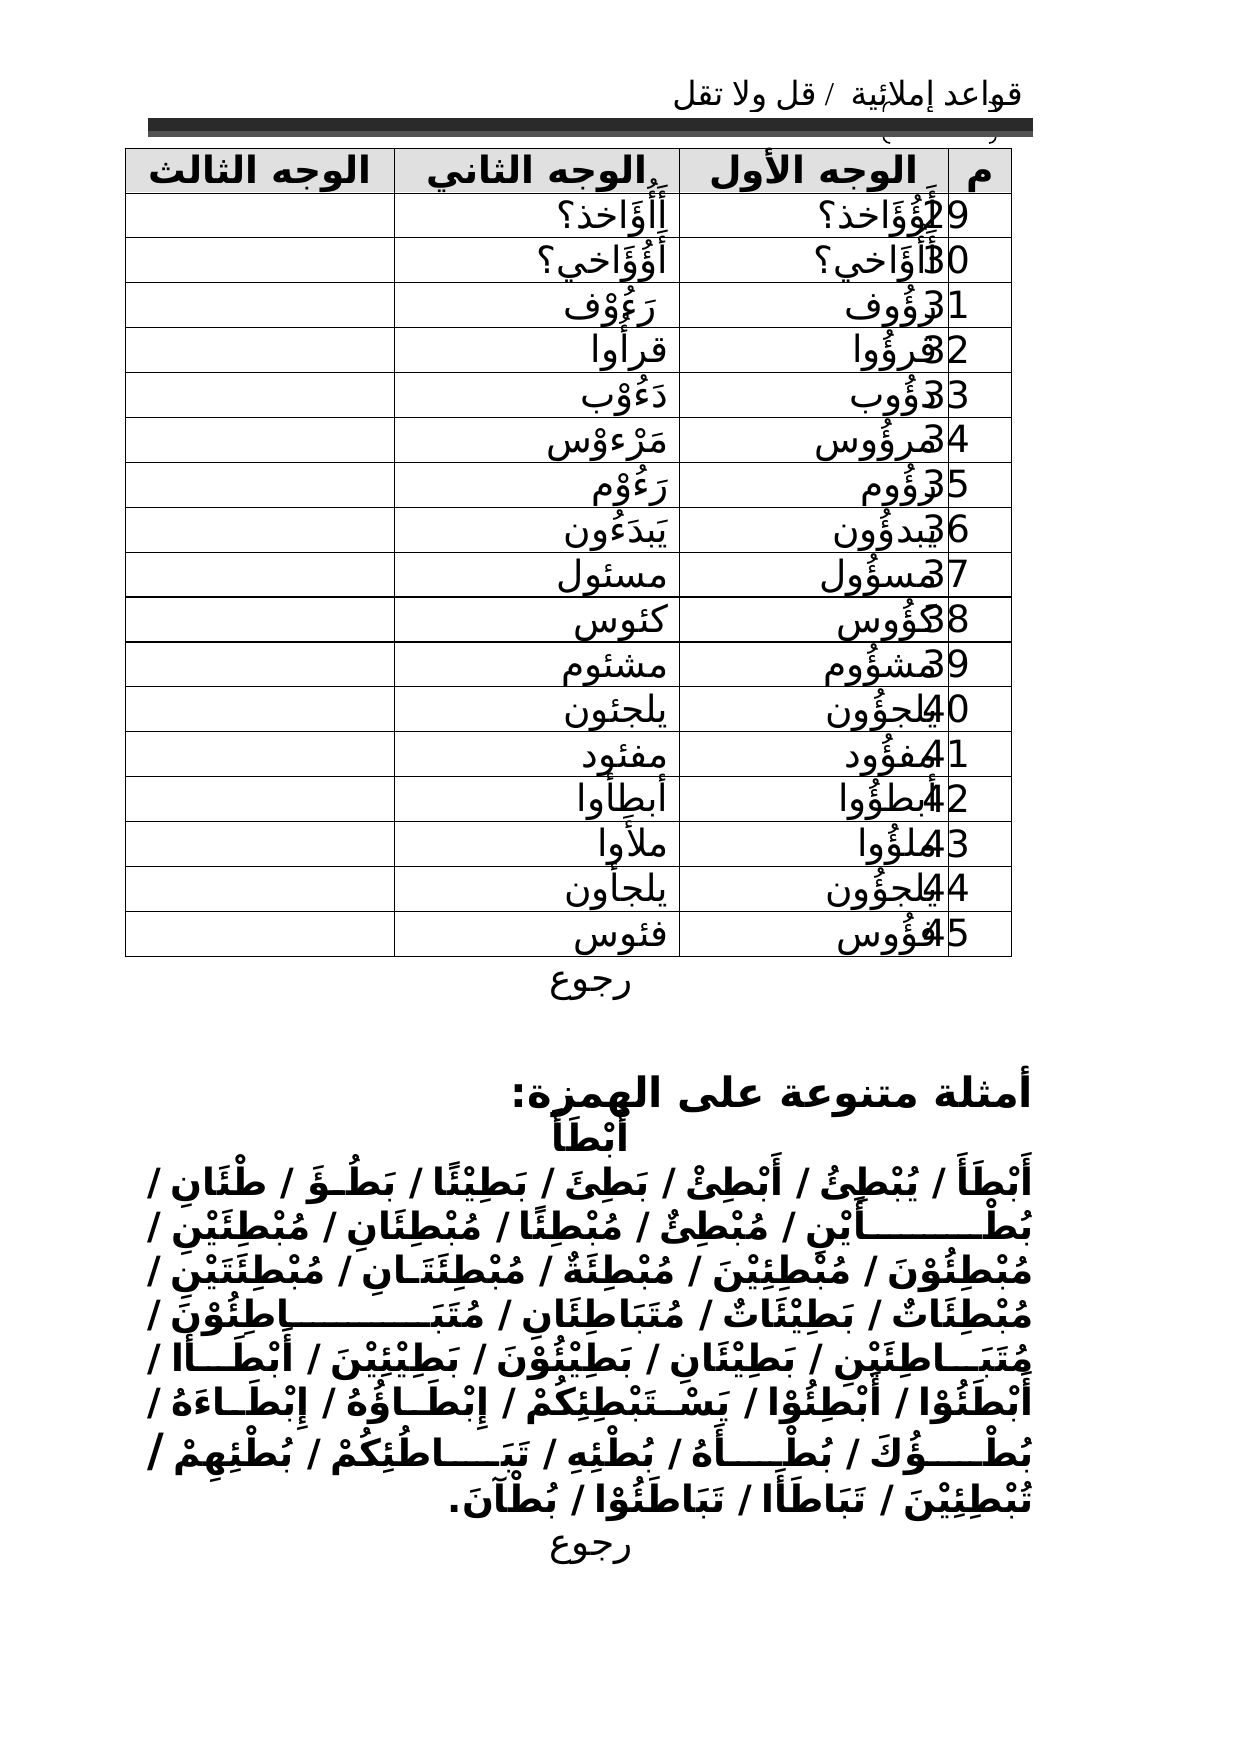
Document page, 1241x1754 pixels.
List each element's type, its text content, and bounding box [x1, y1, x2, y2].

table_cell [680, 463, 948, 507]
subtitle أَبْطَأَ [148, 1117, 1033, 1161]
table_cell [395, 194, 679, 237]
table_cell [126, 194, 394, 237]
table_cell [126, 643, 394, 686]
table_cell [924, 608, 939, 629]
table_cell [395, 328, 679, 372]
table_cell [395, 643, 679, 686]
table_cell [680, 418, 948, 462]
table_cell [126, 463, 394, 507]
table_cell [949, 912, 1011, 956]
text أَبْطَأَ / يُبْطِئُ / أَبْطِئْ / بَطِئَ / بَطِيْئًا / بَطُؤَ / طْئَانِ / بُطْأَيْنِ / مُبْطِئٌ / مُبْطِئًا / مُبْطِئَانِ / مُبْطِئَيْنِ / مُبْطِئُوْنَ / مُبْطِئِيْنَ / مُبْطِئَةٌ / مُبْطِئَتَانِ / مُبْطِئَتَيْنِ / مُبْطِئَاتٌ / بَطِيْئَاتٌ / مُتَبَاطِئَانِ / مُتَبَاطِئُوْنَ / مُتَبَاطِئَيْنِ / بَطِيْئَانِ / بَطِيْئُوْنَ / بَطِيْئِيْنَ / أَبْطَأَا / أَبْطَئُوْا / أَبْطِئُوْا / يَسْتَبْطِئِكُمْ / إِبْطَاؤُهُ / إِبْطَاءَهُ / بُطْؤُكَ / بُطْأَهُ / بُطْئِهِ / تَبَاطُئِكُمْ / بُطْئِهِمْ / تُبْطِئِيْنَ / تَبَاطَأَا / تَبَاطَئُوْا / بُطْآنَ. [148, 1161, 1033, 1521]
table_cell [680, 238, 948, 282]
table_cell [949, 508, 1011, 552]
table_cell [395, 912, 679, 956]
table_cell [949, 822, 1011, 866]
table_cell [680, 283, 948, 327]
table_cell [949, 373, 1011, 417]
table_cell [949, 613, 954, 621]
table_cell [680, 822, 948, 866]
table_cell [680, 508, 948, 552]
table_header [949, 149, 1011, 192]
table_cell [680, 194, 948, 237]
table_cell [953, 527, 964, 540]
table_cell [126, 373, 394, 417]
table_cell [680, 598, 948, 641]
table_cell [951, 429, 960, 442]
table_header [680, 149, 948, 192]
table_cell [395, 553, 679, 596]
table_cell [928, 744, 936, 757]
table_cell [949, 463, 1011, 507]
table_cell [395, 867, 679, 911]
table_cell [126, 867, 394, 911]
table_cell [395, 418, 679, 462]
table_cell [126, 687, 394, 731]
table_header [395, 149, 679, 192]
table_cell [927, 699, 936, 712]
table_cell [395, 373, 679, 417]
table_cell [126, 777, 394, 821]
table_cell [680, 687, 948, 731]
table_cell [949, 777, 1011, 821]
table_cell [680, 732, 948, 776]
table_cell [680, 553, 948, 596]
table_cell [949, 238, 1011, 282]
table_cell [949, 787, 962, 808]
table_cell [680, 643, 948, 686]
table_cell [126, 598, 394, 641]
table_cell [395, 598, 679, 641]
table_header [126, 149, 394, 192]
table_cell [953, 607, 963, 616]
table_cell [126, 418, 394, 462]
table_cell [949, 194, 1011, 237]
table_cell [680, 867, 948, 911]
text رجوع [148, 1521, 1033, 1564]
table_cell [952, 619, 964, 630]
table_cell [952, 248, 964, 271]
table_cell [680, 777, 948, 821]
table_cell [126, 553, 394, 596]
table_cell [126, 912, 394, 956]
subtitle أمثلة متنوعة على الهمزة: [148, 1068, 1033, 1117]
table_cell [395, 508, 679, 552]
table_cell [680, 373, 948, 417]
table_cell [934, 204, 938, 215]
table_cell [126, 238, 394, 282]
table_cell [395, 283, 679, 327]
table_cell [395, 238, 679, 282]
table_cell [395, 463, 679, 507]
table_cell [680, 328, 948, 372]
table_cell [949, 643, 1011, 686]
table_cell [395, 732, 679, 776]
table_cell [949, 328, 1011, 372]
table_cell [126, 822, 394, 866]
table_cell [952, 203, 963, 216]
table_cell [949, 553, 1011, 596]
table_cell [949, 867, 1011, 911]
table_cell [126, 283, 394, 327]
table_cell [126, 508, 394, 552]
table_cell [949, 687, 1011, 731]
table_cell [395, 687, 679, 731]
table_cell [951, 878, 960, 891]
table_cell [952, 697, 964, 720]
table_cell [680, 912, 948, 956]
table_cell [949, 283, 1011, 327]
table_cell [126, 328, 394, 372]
text رجوع [148, 957, 1033, 1000]
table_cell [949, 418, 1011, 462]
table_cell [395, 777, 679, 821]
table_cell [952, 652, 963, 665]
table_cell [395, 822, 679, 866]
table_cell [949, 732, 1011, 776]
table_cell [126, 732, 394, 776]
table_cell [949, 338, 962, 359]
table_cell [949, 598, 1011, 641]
